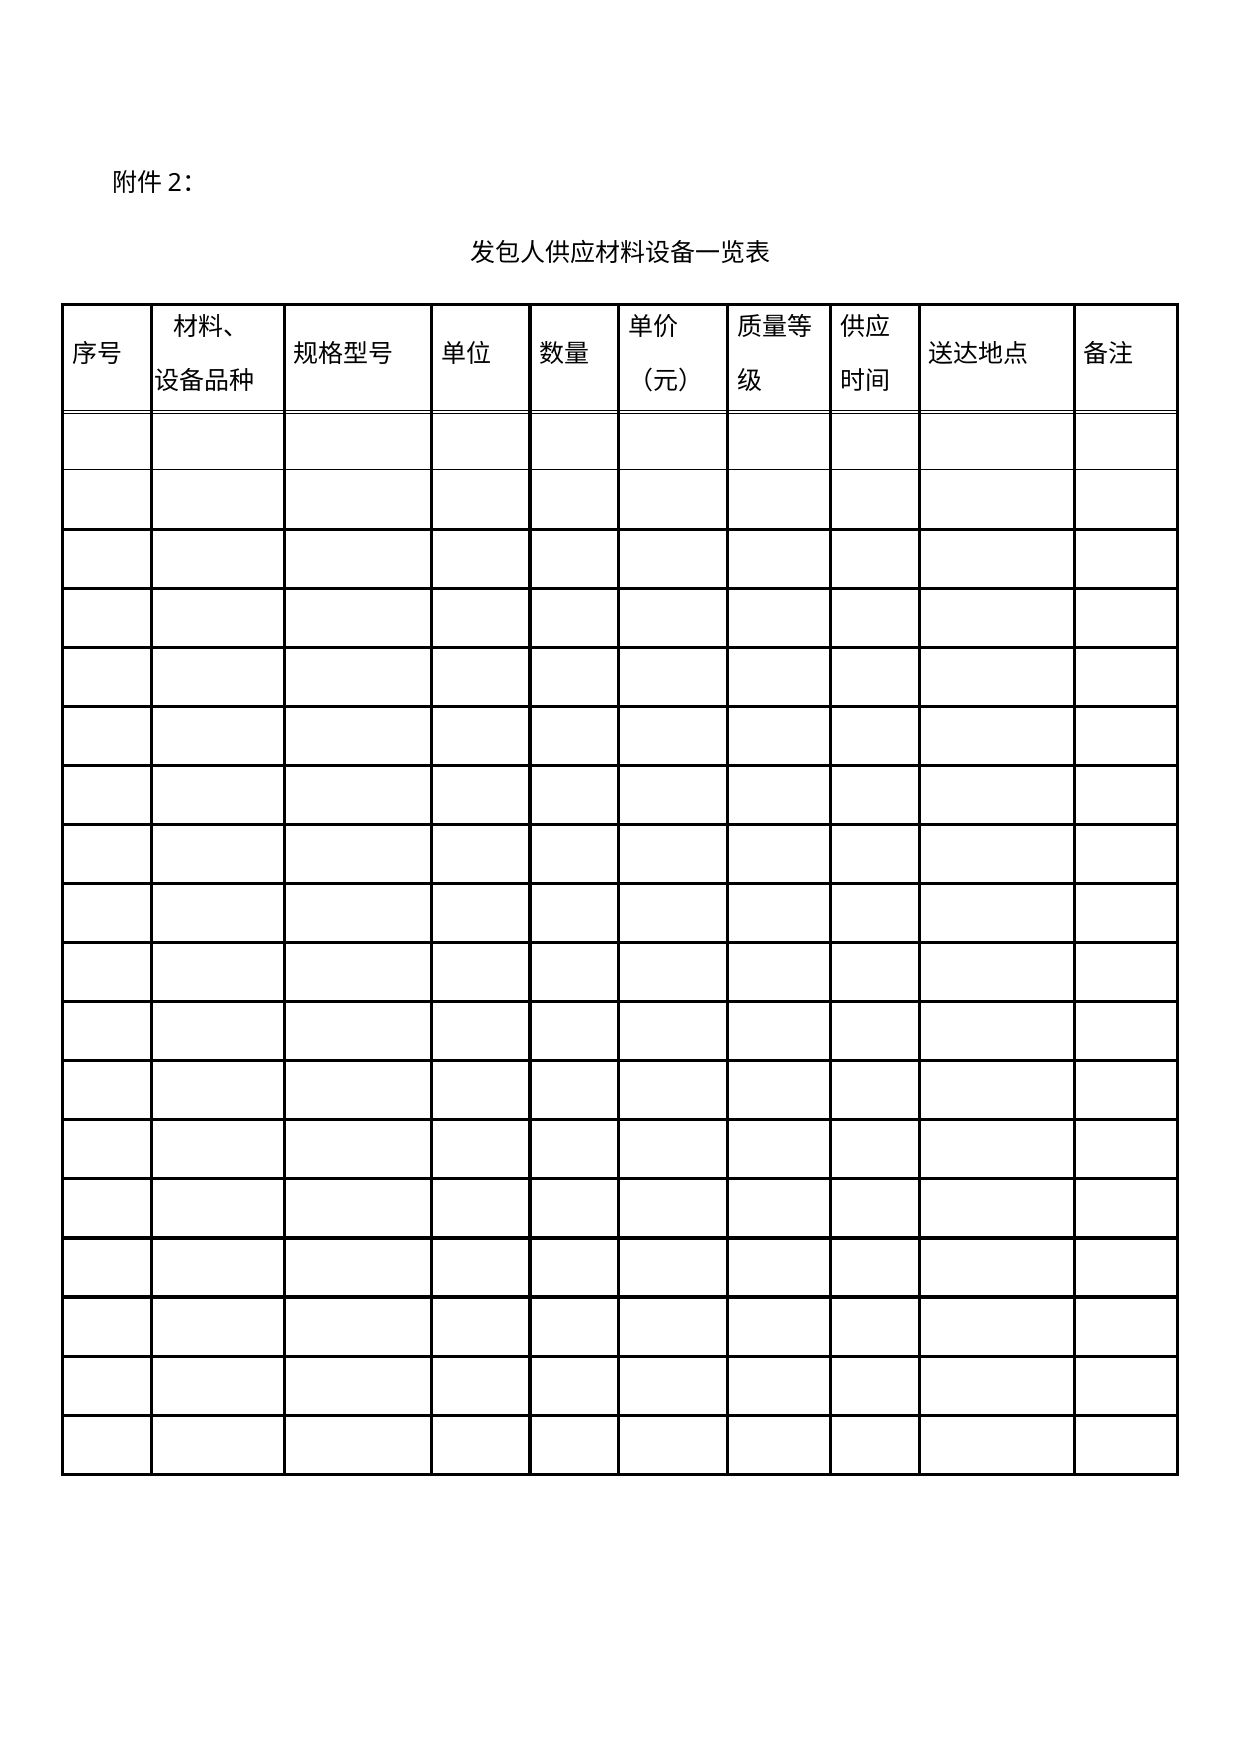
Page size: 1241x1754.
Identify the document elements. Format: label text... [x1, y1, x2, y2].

table_cell [532, 1121, 617, 1177]
table_cell [620, 1121, 726, 1177]
table_cell [832, 944, 918, 1000]
table_cell [832, 826, 918, 882]
table_cell [832, 649, 918, 705]
table_cell [729, 1003, 829, 1059]
table_cell [729, 767, 829, 823]
table_cell [64, 1062, 150, 1118]
table_cell [620, 590, 726, 646]
table_cell [532, 649, 617, 705]
table_cell [1076, 1358, 1176, 1413]
table_cell [1076, 1299, 1176, 1354]
table_cell [153, 1003, 283, 1059]
table_cell [286, 649, 430, 705]
table_cell [433, 414, 528, 468]
table_cell [620, 885, 726, 941]
table_cell [729, 944, 829, 1000]
table_cell [1076, 944, 1176, 1000]
table_cell [921, 885, 1073, 941]
table_cell [729, 1299, 829, 1354]
table_cell [64, 1180, 150, 1236]
table_cell [532, 1062, 617, 1118]
table_cell [620, 767, 726, 823]
text 附件2： [112, 162, 1128, 198]
table_cell [921, 470, 1073, 528]
table_cell [832, 414, 918, 468]
table_cell [921, 1358, 1073, 1413]
table_cell [1076, 531, 1176, 587]
table_cell [729, 414, 829, 468]
table_cell [921, 1240, 1073, 1295]
table_cell [620, 1180, 726, 1236]
table_cell [620, 414, 726, 468]
table_cell [1076, 708, 1176, 764]
table_cell [921, 944, 1073, 1000]
table_cell [532, 885, 617, 941]
table_header 备注 [1076, 306, 1176, 409]
table_cell [286, 1003, 430, 1059]
table_cell [620, 1299, 726, 1354]
table_cell [1076, 1417, 1176, 1473]
table_cell [286, 1240, 430, 1295]
table_cell [286, 1180, 430, 1236]
table_cell [620, 1417, 726, 1473]
table_cell [532, 1358, 617, 1413]
table_cell [433, 767, 528, 823]
table_cell [286, 1417, 430, 1473]
table_cell [286, 708, 430, 764]
table_cell [620, 649, 726, 705]
table_cell [620, 1240, 726, 1295]
table_cell [921, 1003, 1073, 1059]
table_cell [620, 1062, 726, 1118]
table_cell [153, 1062, 283, 1118]
table_cell [1076, 1062, 1176, 1118]
table_cell [64, 1003, 150, 1059]
table_cell [286, 885, 430, 941]
table_cell [286, 767, 430, 823]
table_cell [532, 826, 617, 882]
table_cell [64, 649, 150, 705]
table_cell [832, 470, 918, 528]
table_cell [1076, 470, 1176, 528]
table_cell [832, 1240, 918, 1295]
table_cell [729, 708, 829, 764]
table_cell [64, 531, 150, 587]
table_cell [921, 708, 1073, 764]
table_cell [64, 826, 150, 882]
table_cell [433, 590, 528, 646]
table_cell [64, 885, 150, 941]
table_cell [832, 1003, 918, 1059]
table_cell [286, 470, 430, 528]
table_cell [832, 1121, 918, 1177]
table_cell [153, 885, 283, 941]
table_cell [1076, 885, 1176, 941]
table_cell [64, 708, 150, 764]
table_cell [532, 1240, 617, 1295]
table_cell [286, 1062, 430, 1118]
table_header 送达地点 [921, 306, 1073, 409]
table_cell [286, 1358, 430, 1413]
table_cell [64, 944, 150, 1000]
table_cell [832, 531, 918, 587]
table_cell [620, 944, 726, 1000]
table_cell [433, 531, 528, 587]
table_cell [620, 1358, 726, 1413]
table_header 质量等级 [729, 306, 829, 409]
table_header 单位 [433, 306, 528, 409]
table_cell [1076, 590, 1176, 646]
table_cell [433, 1417, 528, 1473]
table_header 供应时间 [832, 306, 918, 409]
table_cell [832, 767, 918, 823]
text 发包人供应材料设备一览表 [112, 233, 1128, 269]
table_cell [729, 1358, 829, 1413]
table_cell [153, 944, 283, 1000]
table_cell [921, 1062, 1073, 1118]
table_cell [832, 1358, 918, 1413]
table_cell [620, 470, 726, 528]
table_cell [433, 1240, 528, 1295]
table_cell [1076, 1121, 1176, 1177]
table_cell [286, 531, 430, 587]
table_cell [921, 1299, 1073, 1354]
table_cell [532, 414, 617, 468]
table_cell [64, 1299, 150, 1354]
table_cell [153, 1358, 283, 1413]
table_cell [286, 826, 430, 882]
table_header 数量 [532, 306, 617, 409]
table_cell [921, 531, 1073, 587]
table_cell [64, 1417, 150, 1473]
table_cell [64, 470, 150, 528]
table_cell [620, 826, 726, 882]
table_cell [921, 1180, 1073, 1236]
table_cell [153, 1240, 283, 1295]
table_cell [286, 1121, 430, 1177]
table_cell [153, 590, 283, 646]
table_cell [153, 1180, 283, 1236]
table_cell [433, 1180, 528, 1236]
table_cell [64, 1121, 150, 1177]
table_cell [433, 1003, 528, 1059]
table_header 单价（元） [620, 306, 726, 409]
table_cell [921, 414, 1073, 468]
table_cell [286, 414, 430, 468]
table_cell [1076, 826, 1176, 882]
table_cell [433, 1299, 528, 1354]
table_cell [433, 708, 528, 764]
table_cell [532, 470, 617, 528]
table_header 材料、 设备品种 [153, 306, 283, 409]
table_cell [153, 826, 283, 882]
table_cell [286, 944, 430, 1000]
table_cell [532, 708, 617, 764]
table_cell [153, 470, 283, 528]
table_cell [64, 1240, 150, 1295]
table_cell [620, 708, 726, 764]
table_cell [153, 649, 283, 705]
table_header 规格型号 [286, 306, 430, 409]
table_cell [832, 885, 918, 941]
table_cell [729, 590, 829, 646]
table_cell [729, 826, 829, 882]
table_cell [153, 414, 283, 468]
table_cell [1076, 1240, 1176, 1295]
table_cell [433, 649, 528, 705]
table_cell [1076, 1180, 1176, 1236]
table_cell [433, 944, 528, 1000]
table_cell [1076, 1003, 1176, 1059]
table_cell [921, 767, 1073, 823]
table_cell [433, 1358, 528, 1413]
table_cell [921, 590, 1073, 646]
table_cell [532, 1417, 617, 1473]
table_cell [64, 1358, 150, 1413]
table_cell [532, 1299, 617, 1354]
table_cell [532, 944, 617, 1000]
table_cell [433, 885, 528, 941]
table_header 序号 [64, 306, 150, 409]
table_cell [433, 470, 528, 528]
table_cell [832, 1299, 918, 1354]
table_cell [729, 1417, 829, 1473]
table_cell [532, 590, 617, 646]
table_cell [832, 708, 918, 764]
table_cell [1076, 767, 1176, 823]
table_cell [532, 1003, 617, 1059]
table_cell [832, 590, 918, 646]
table_cell [433, 826, 528, 882]
table_cell [620, 531, 726, 587]
table_cell [532, 767, 617, 823]
table_cell [532, 531, 617, 587]
table_cell [729, 1240, 829, 1295]
table_cell [153, 1299, 283, 1354]
table_cell [729, 885, 829, 941]
table_cell [433, 1062, 528, 1118]
table_cell [620, 1003, 726, 1059]
table_cell [153, 767, 283, 823]
table_cell [832, 1180, 918, 1236]
table_cell [433, 1121, 528, 1177]
table_cell [729, 531, 829, 587]
table_cell [921, 1417, 1073, 1473]
table_cell [729, 649, 829, 705]
table_cell [921, 1121, 1073, 1177]
table_cell [1076, 414, 1176, 468]
table_cell [921, 826, 1073, 882]
table_cell [64, 414, 150, 468]
table_cell [729, 1180, 829, 1236]
table_cell [832, 1062, 918, 1118]
table_cell [532, 1180, 617, 1236]
table_cell [153, 708, 283, 764]
table_cell [153, 1417, 283, 1473]
table_cell [921, 649, 1073, 705]
table_cell [729, 1062, 829, 1118]
table_cell [1076, 649, 1176, 705]
table_cell [64, 590, 150, 646]
table_cell [286, 590, 430, 646]
table_cell [153, 531, 283, 587]
table_cell [153, 1121, 283, 1177]
table_cell [832, 1417, 918, 1473]
table_cell [729, 1121, 829, 1177]
table_cell [286, 1299, 430, 1354]
table_cell [729, 470, 829, 528]
table_cell [64, 767, 150, 823]
